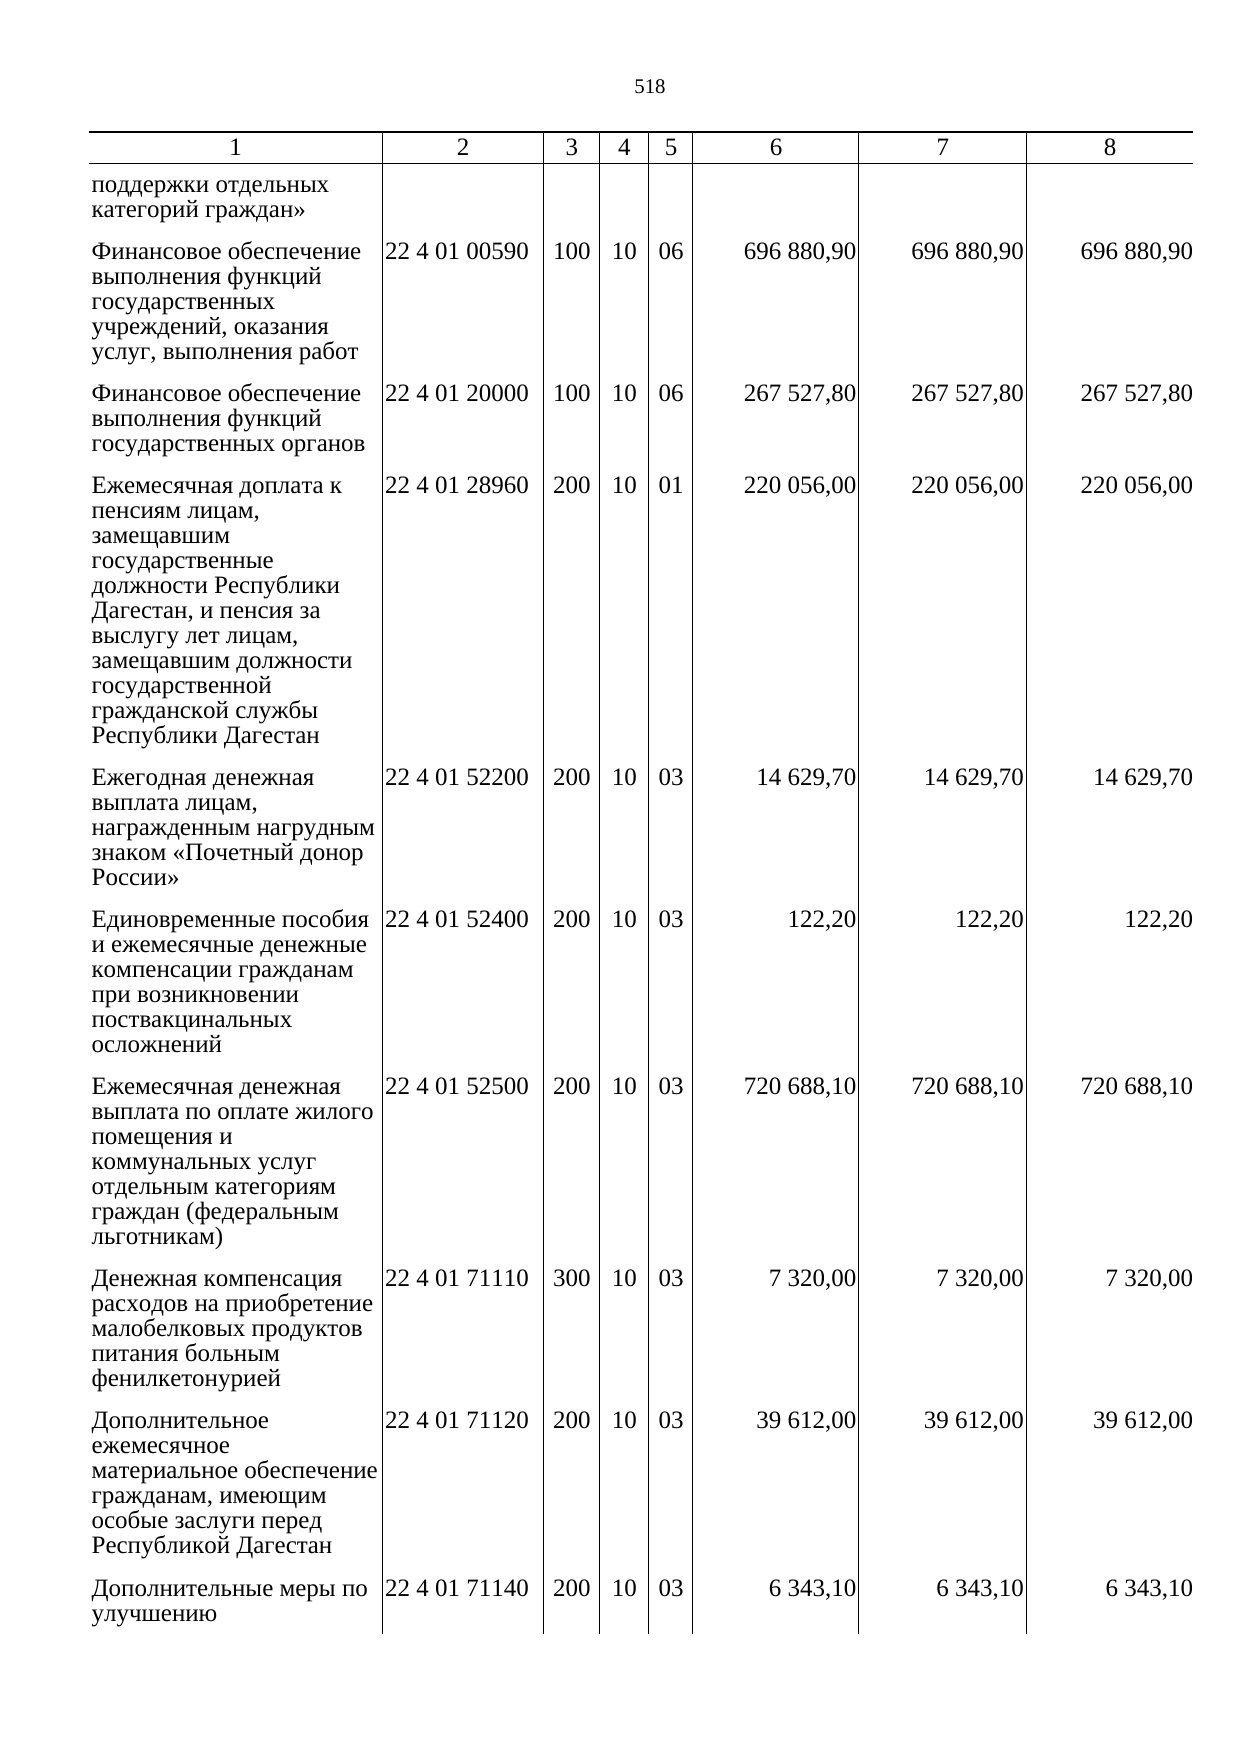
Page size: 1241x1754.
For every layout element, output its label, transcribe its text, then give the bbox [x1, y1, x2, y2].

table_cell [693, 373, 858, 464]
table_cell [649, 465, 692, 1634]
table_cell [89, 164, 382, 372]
table_header 8 [1027, 133, 1193, 163]
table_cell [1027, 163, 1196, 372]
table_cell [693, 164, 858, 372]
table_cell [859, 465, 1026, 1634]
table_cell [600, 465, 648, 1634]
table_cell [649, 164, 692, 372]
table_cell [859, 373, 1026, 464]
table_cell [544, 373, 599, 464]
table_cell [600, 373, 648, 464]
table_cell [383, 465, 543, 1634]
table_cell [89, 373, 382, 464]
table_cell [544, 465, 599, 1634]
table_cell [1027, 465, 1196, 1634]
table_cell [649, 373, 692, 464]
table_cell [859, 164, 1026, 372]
table_header 6 [693, 133, 858, 163]
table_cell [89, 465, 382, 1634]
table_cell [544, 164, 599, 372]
table_header 7 [859, 133, 1026, 163]
table_header 1 [89, 133, 382, 163]
table_header 3 [544, 133, 599, 163]
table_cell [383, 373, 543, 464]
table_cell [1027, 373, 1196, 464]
table_header 5 [649, 133, 692, 163]
table_header 4 [600, 133, 648, 163]
table_header 2 [383, 133, 543, 163]
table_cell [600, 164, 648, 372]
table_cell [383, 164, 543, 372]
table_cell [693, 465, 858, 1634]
